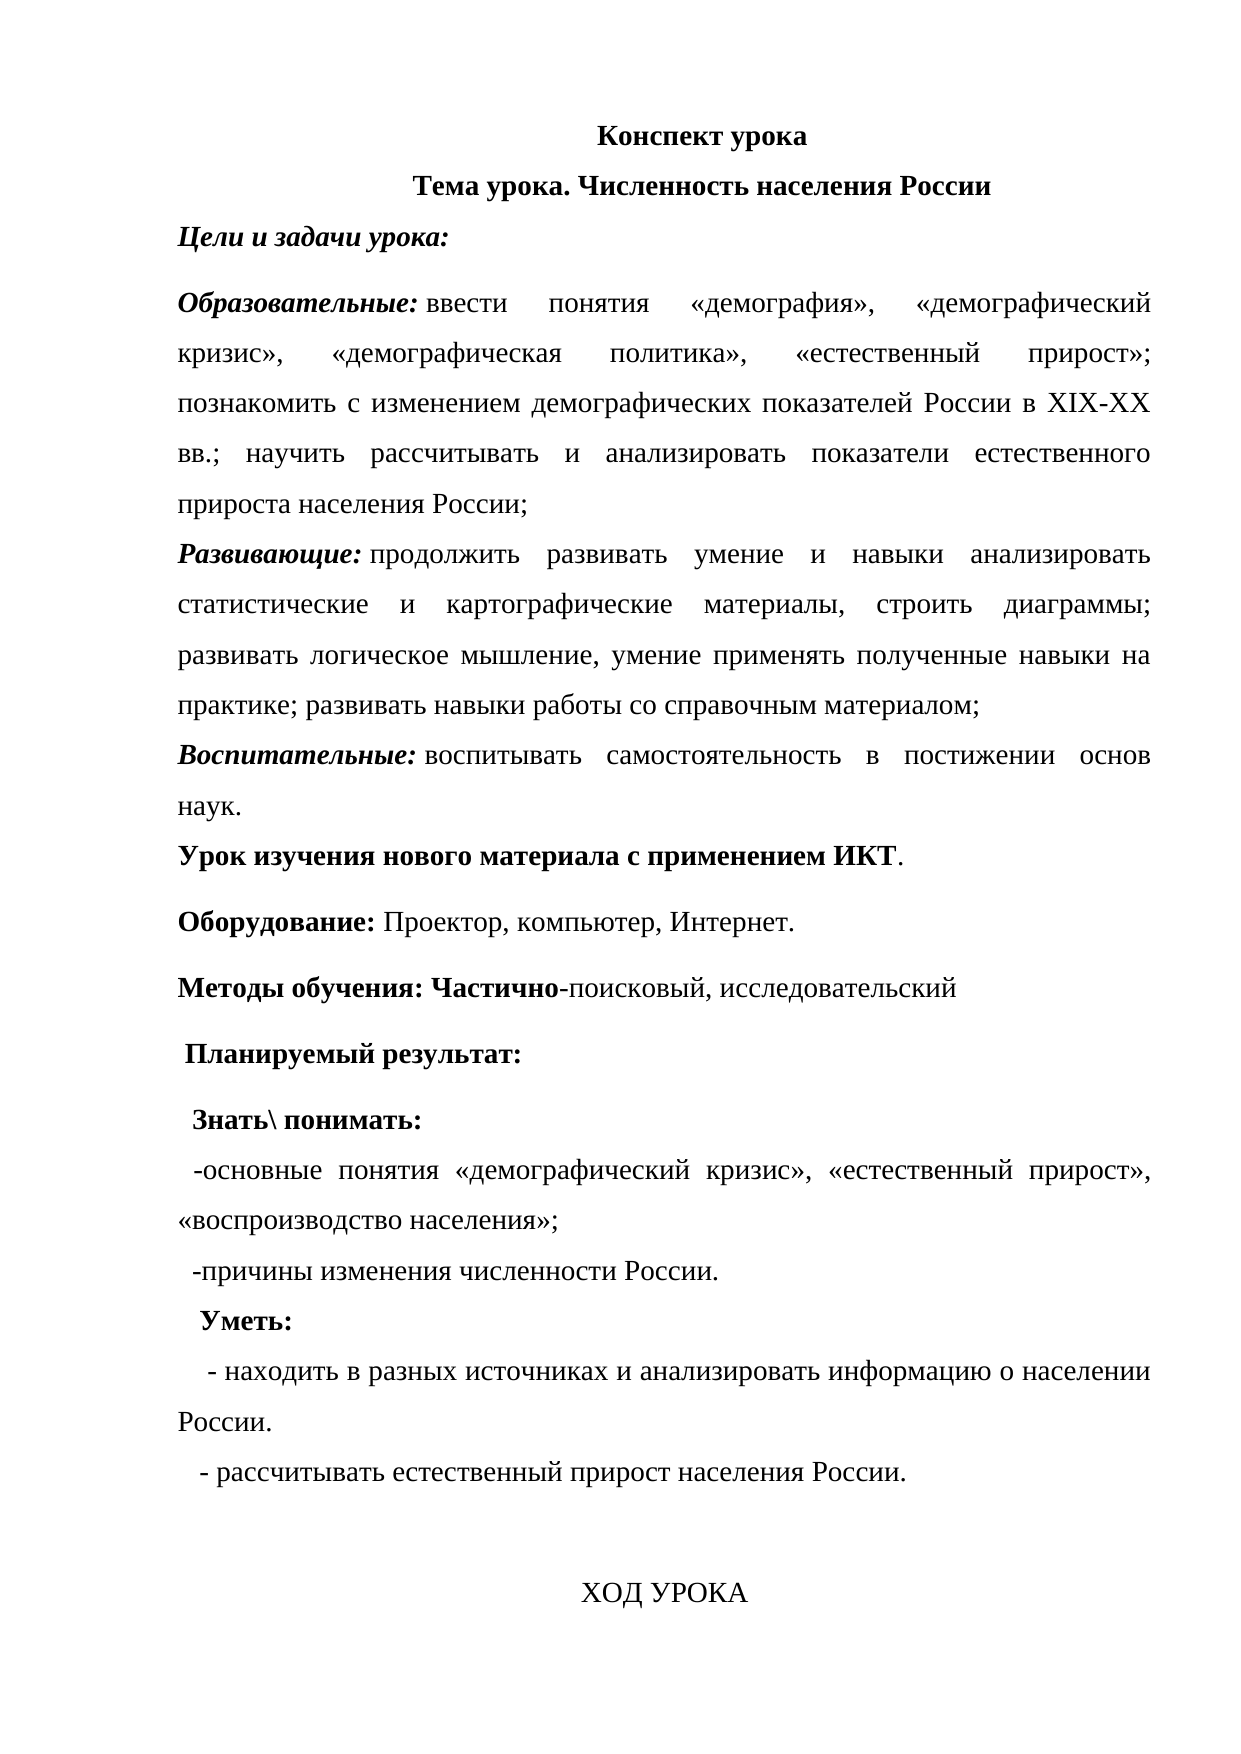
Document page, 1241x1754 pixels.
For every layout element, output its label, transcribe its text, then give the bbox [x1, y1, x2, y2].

text Образовательные: ввести понятия «демография», «демографический кризис», «демографическая политика», «естественный прирост»; познакомить с изменением демографических показателей России в XIX-XX вв.; научить рассчитывать и анализировать показатели естественного прироста населения России; [177, 285, 1152, 519]
text Конспект урока [252, 118, 1152, 152]
text Уметь: [177, 1303, 1152, 1337]
text Тема урока. Численность населения России [252, 168, 1152, 202]
text Урок изучения нового материала с применением ИКТ. [177, 838, 1152, 872]
text Знать\ понимать: [177, 1102, 1152, 1135]
text Планируемый результат: [177, 1036, 1152, 1069]
text Цели и задачи урока: [177, 219, 1152, 252]
text -основные понятия «демографический кризис», «естественный прирост», «воспроизводство населения»; [177, 1152, 1152, 1236]
text Воспитательные: воспитывать самостоятельность в постижении основ наук. [177, 737, 1152, 821]
text Развивающие: продолжить развивать умение и навыки анализировать статистические и картографические материалы, строить диаграммы; развивать логическое мышление, умение применять полученные навыки на практике; развивать навыки работы со справочным материалом; [177, 536, 1152, 721]
text ХОД УРОКА [177, 1576, 1152, 1609]
text Методы обучения: Частично-поисковый, исследовательский [177, 970, 1152, 1003]
text Оборудование: Проектор, компьютер, Интернет. [177, 904, 1152, 938]
text - находить в разных источниках и анализировать информацию о населении России. [177, 1353, 1152, 1437]
text -причины изменения численности России. [177, 1253, 1152, 1286]
text - рассчитывать естественный прирост населения России. [177, 1454, 1152, 1488]
